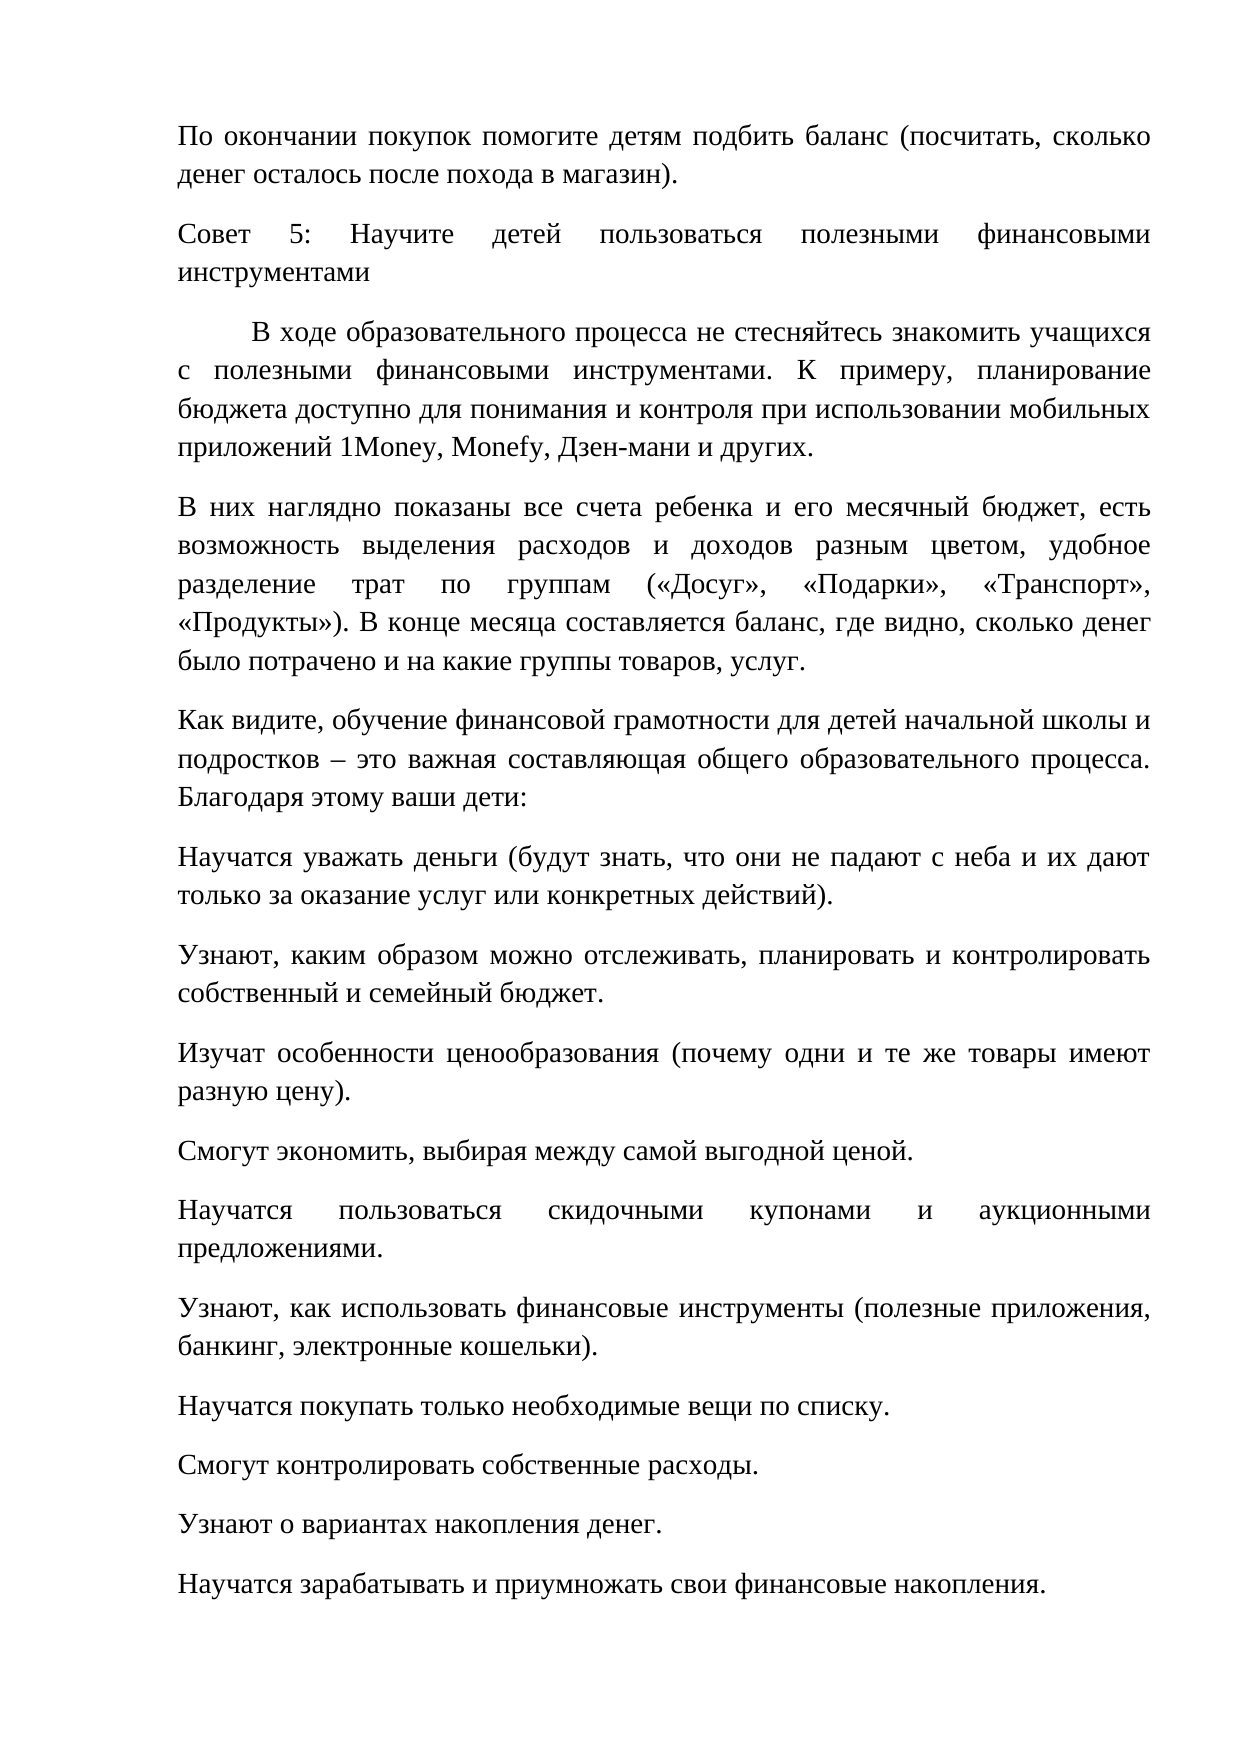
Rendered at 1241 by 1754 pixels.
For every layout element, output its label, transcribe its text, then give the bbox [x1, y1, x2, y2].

text По окончании покупок помогите детям подбить баланс (посчитать, сколько денег осталось после похода в магазин). [177, 118, 1152, 190]
text Научатся пользоваться скидочными купонами и аукционными предложениями. [177, 1192, 1152, 1264]
text Как видите, обучение финансовой грамотности для детей начальной школы и подростков – это важная составляющая общего образовательного процесса. Благодаря этому ваши дети: [177, 702, 1152, 813]
text Совет 5: Научите детей пользоваться полезными финансовыми инструментами [177, 216, 1152, 288]
text Узнают о вариантах накопления денег. [177, 1507, 1152, 1540]
text Научатся зарабатывать и приумножать свои финансовые накопления. [177, 1566, 1152, 1599]
text Узнают, каким образом можно отслеживать, планировать и контролировать собственный и семейный бюджет. [177, 937, 1152, 1009]
text Научатся уважать деньги (будут знать, что они не падают с неба и их дают только за оказание услуг или конкретных действий). [177, 839, 1152, 911]
text Смогут контролировать собственные расходы. [177, 1447, 1152, 1481]
text Изучат особенности ценообразования (почему одни и те же товары имеют разную цену). [177, 1035, 1152, 1107]
text Научатся покупать только необходимые вещи по списку. [177, 1388, 1152, 1421]
text Смогут экономить, выбирая между самой выгодной ценой. [177, 1133, 1152, 1166]
text Узнают, как использовать финансовые инструменты (полезные приложения, банкинг, электронные кошельки). [177, 1290, 1152, 1362]
text В них наглядно показаны все счета ребенка и его месячный бюджет, есть возможность выделения расходов и доходов разным цветом, удобное разделение трат по группам («Досуг», «Подарки», «Транспорт», «Продукты»). В конце месяца составляется баланс, где видно, сколько денег было потрачено и на какие группы товаров, услуг. [177, 489, 1152, 677]
text В ходе образовательного процесса не стесняйтесь знакомить учащихся с полезными финансовыми инструментами. К примеру, планирование бюджета доступно для понимания и контроля при использовании мобильных приложений 1Money, Monefy, Дзен-мани и других. [177, 314, 1152, 463]
